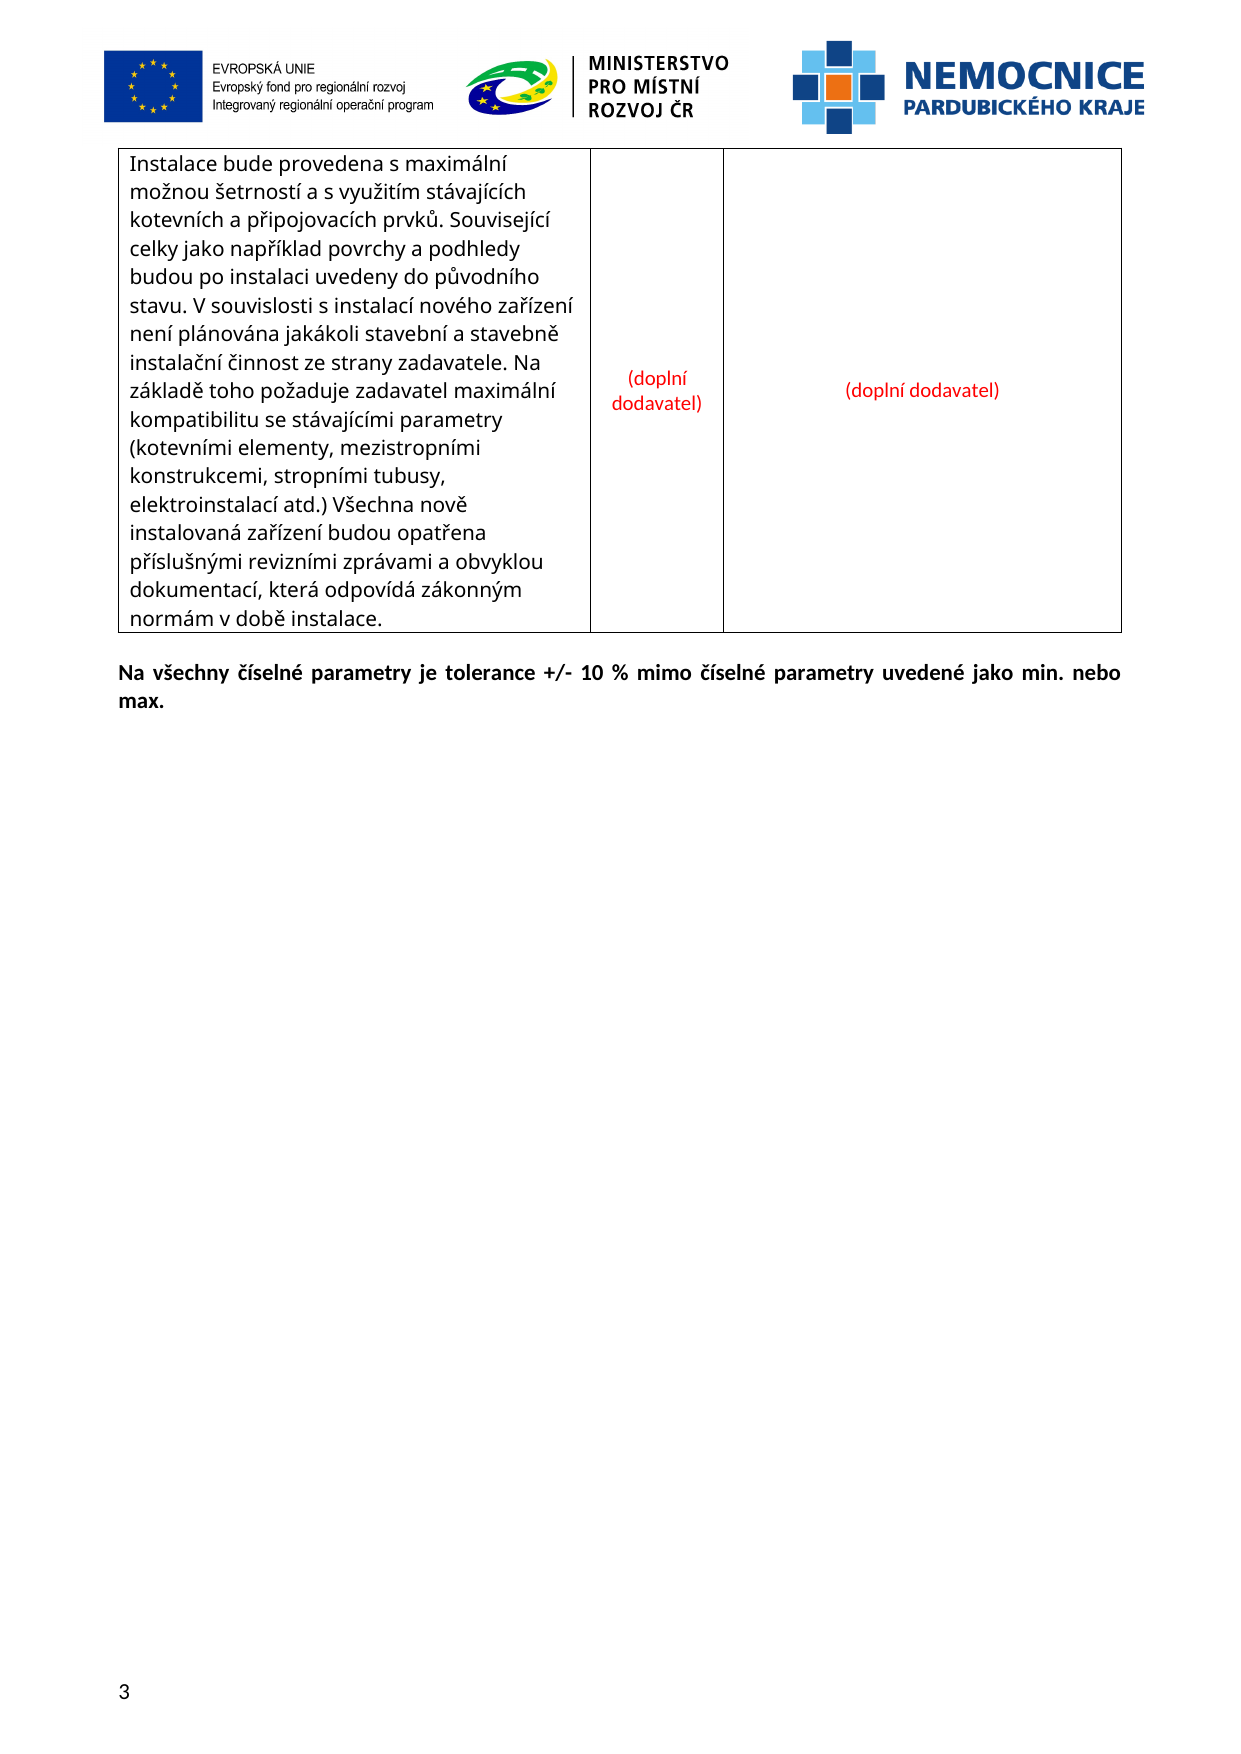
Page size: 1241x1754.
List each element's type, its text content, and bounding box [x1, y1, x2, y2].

subtitle Na všechny číselné parametry je tolerance +/- 10 % mimo číselné parametry uvedené jako min. nebo max. [118, 658, 1122, 714]
table_cell (doplní dodavatel) [591, 149, 723, 632]
picture [82, 27, 750, 146]
table_cell (doplní dodavatel) [724, 149, 1121, 632]
picture [791, 39, 1145, 135]
table_cell Instalace bude provedena s maximální možnou šetrností a s využitím stávajících kotevních a připojovacích prvků. Související celky jako například povrchy a podhledy budou po instalaci uvedeny do původního stavu. V souvislosti s instalací nového zařízení není plánována jakákoli stavební a stavebně instalační činnost ze strany zadavatele. Na základě toho požaduje zadavatel maximální kompatibilitu se stávajícími parametry (kotevními elementy, mezistropními konstrukcemi, stropními tubusy, elektroinstalací atd.) Všechna nově instalovaná zařízení budou opatřena příslušnými revizními zprávami a obvyklou dokumentací, která odpovídá zákonným normám v době instalace. [119, 149, 590, 632]
